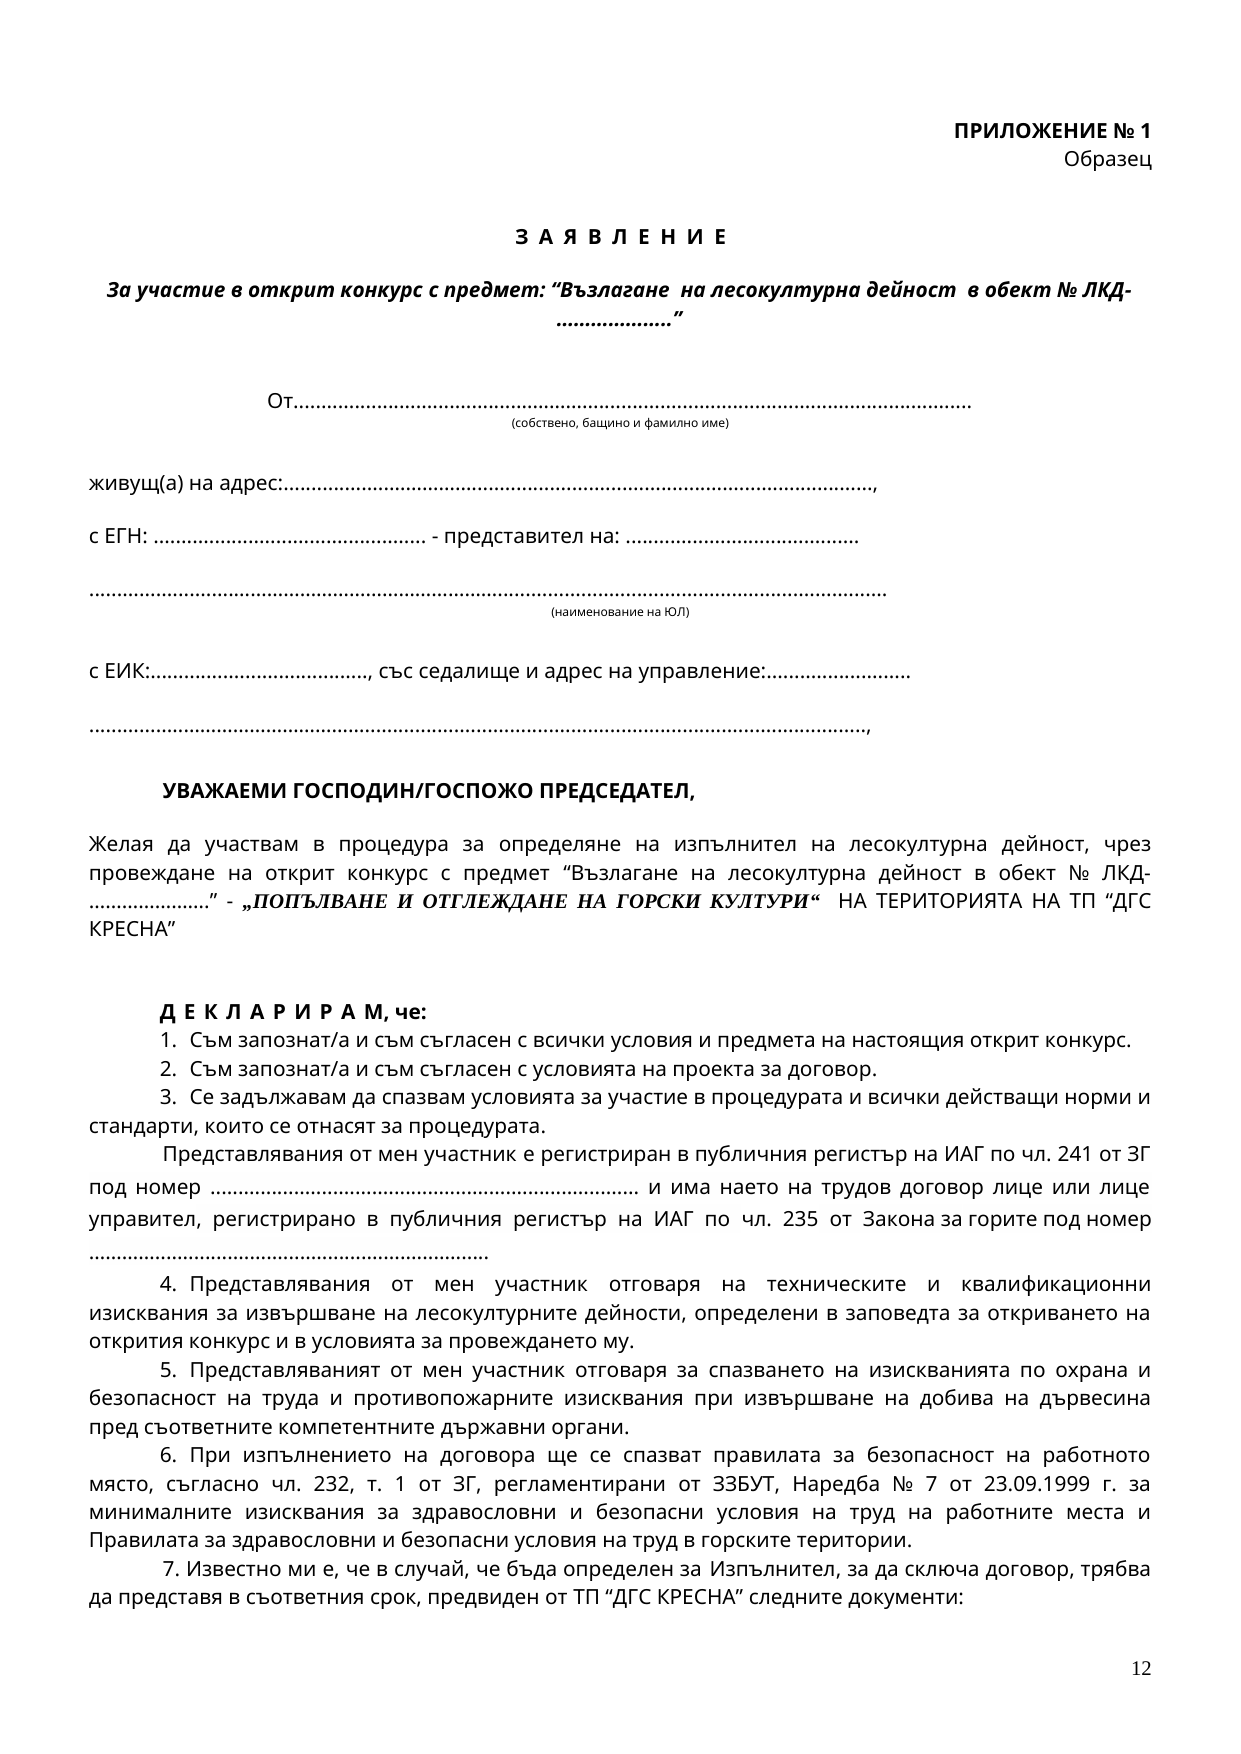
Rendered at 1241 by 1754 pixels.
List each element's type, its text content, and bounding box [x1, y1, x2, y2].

text Образец [753, 144, 1152, 173]
text ..............……………………………….........................................................................................., [89, 710, 1152, 738]
text Желая да участвам в процедура за определяне на изпълнител на лесокултурна дейност, чрез провеждане на открит конкурс с предмет “Възлагане на лесокултурна дейност в обект № ЛКД-………………….” - „ПОПЪЛВАНЕ И ОТГЛЕЖДАНЕ НА ГОРСКИ КУЛТУРИ“ НА ТЕРИТОРИЯТА НА ТП “ДГС КРЕСНА” [89, 829, 1152, 943]
text ПРИЛОЖЕНИЕ № 1 [89, 116, 1152, 144]
text 5. Представляваният от мен участник отговаря за спазването на изискванията по охрана и безопасност на труда и противопожарните изисквания при извършване на добива на дървесина пред съответните компетентните държавни органи. [89, 1355, 1152, 1440]
list Се задължавам да спазвам условията за участие в процедурата и всички действащи норми и стандарти, които се отнасят за процедурата. [89, 1082, 1152, 1139]
text 6. При изпълнението на договора ще се спазват правилата за безопасност на работното място, съгласно чл. 232, т. 1 от ЗГ, регламентирани от ЗЗБУТ, Наредба № 7 от 23.09.1999 г. за минималните изисквания за здравословни и безопасни условия на труд на работните места и Правилата за здравословни и безопасни условия на труд в горските територии. [89, 1440, 1152, 1554]
list Съм запознат/а и съм съгласен с всички условия и предмета на настоящия открит конкурс. [89, 1025, 1152, 1054]
text ..........................…………………………………………...................................................................... [89, 574, 1152, 603]
list Съм запознат/а и съм съгласен с условията на проекта за договор. [89, 1054, 1152, 1082]
text с ЕГН: ................................................. - представител на: .......................................... [89, 521, 1152, 549]
subtitle За участие в открит конкурс с предмет: “Възлагане на лесокултурна дейност в обект № ЛКД-………………..” [89, 276, 1152, 332]
text УВАЖАЕМИ ГОСПОДИН/ГОСПОЖО ПРЕДСЕДАТЕЛ, [89, 776, 1152, 804]
text с ЕИК:......................................., със седалище и адрес на управление:.......................... [89, 656, 1152, 685]
text ДЕКЛАРИРАМ, че: [89, 997, 1133, 1025]
text Представлявания от мен участник е регистриран в публичния регистър на ИАГ по чл. 241 от ЗГ под номер ............................................................................. и има наето на трудов договор лице или лице управител, регистрирано в публичния регистър на ИАГ по чл. 235 от Закона за горите под номер …………............................................................ [89, 1200, 1152, 1265]
text Представлявания от мен участник е регистриран в публичния регистър на ИАГ по чл. 241 от ЗГ под номер ............................................................................. и има наето на трудов договор лице или лице управител, регистрирано в публичния регистър на ИАГ по чл. 235 от Закона за горите под номер …………............................................................ [89, 1139, 1152, 1172]
text (собствено, бащино и фамилно име) [89, 414, 1152, 443]
text От........................................…………...................................................................... [89, 386, 1152, 414]
text (наименование на ЮЛ) [89, 603, 1152, 631]
list 7. Известно ми е, че в случай, че бъда определен за Изпълнител, за да сключа договор, трябва да представя в съответния срок, предвиден от ТП “ДГС КРЕСНА” следните документи: [89, 1554, 1152, 1611]
text ЗАЯВЛЕНИЕ [89, 222, 1152, 251]
text 4. Представлявания от мен участник отговаря на техническите и квалификационни изисквания за извършване на лесокултурните дейности, определени в заповедта за откриването на открития конкурс и в условията за провеждането му. [89, 1269, 1152, 1355]
text живущ(а) на адрес:...................……………........................................................................, [89, 468, 1152, 496]
